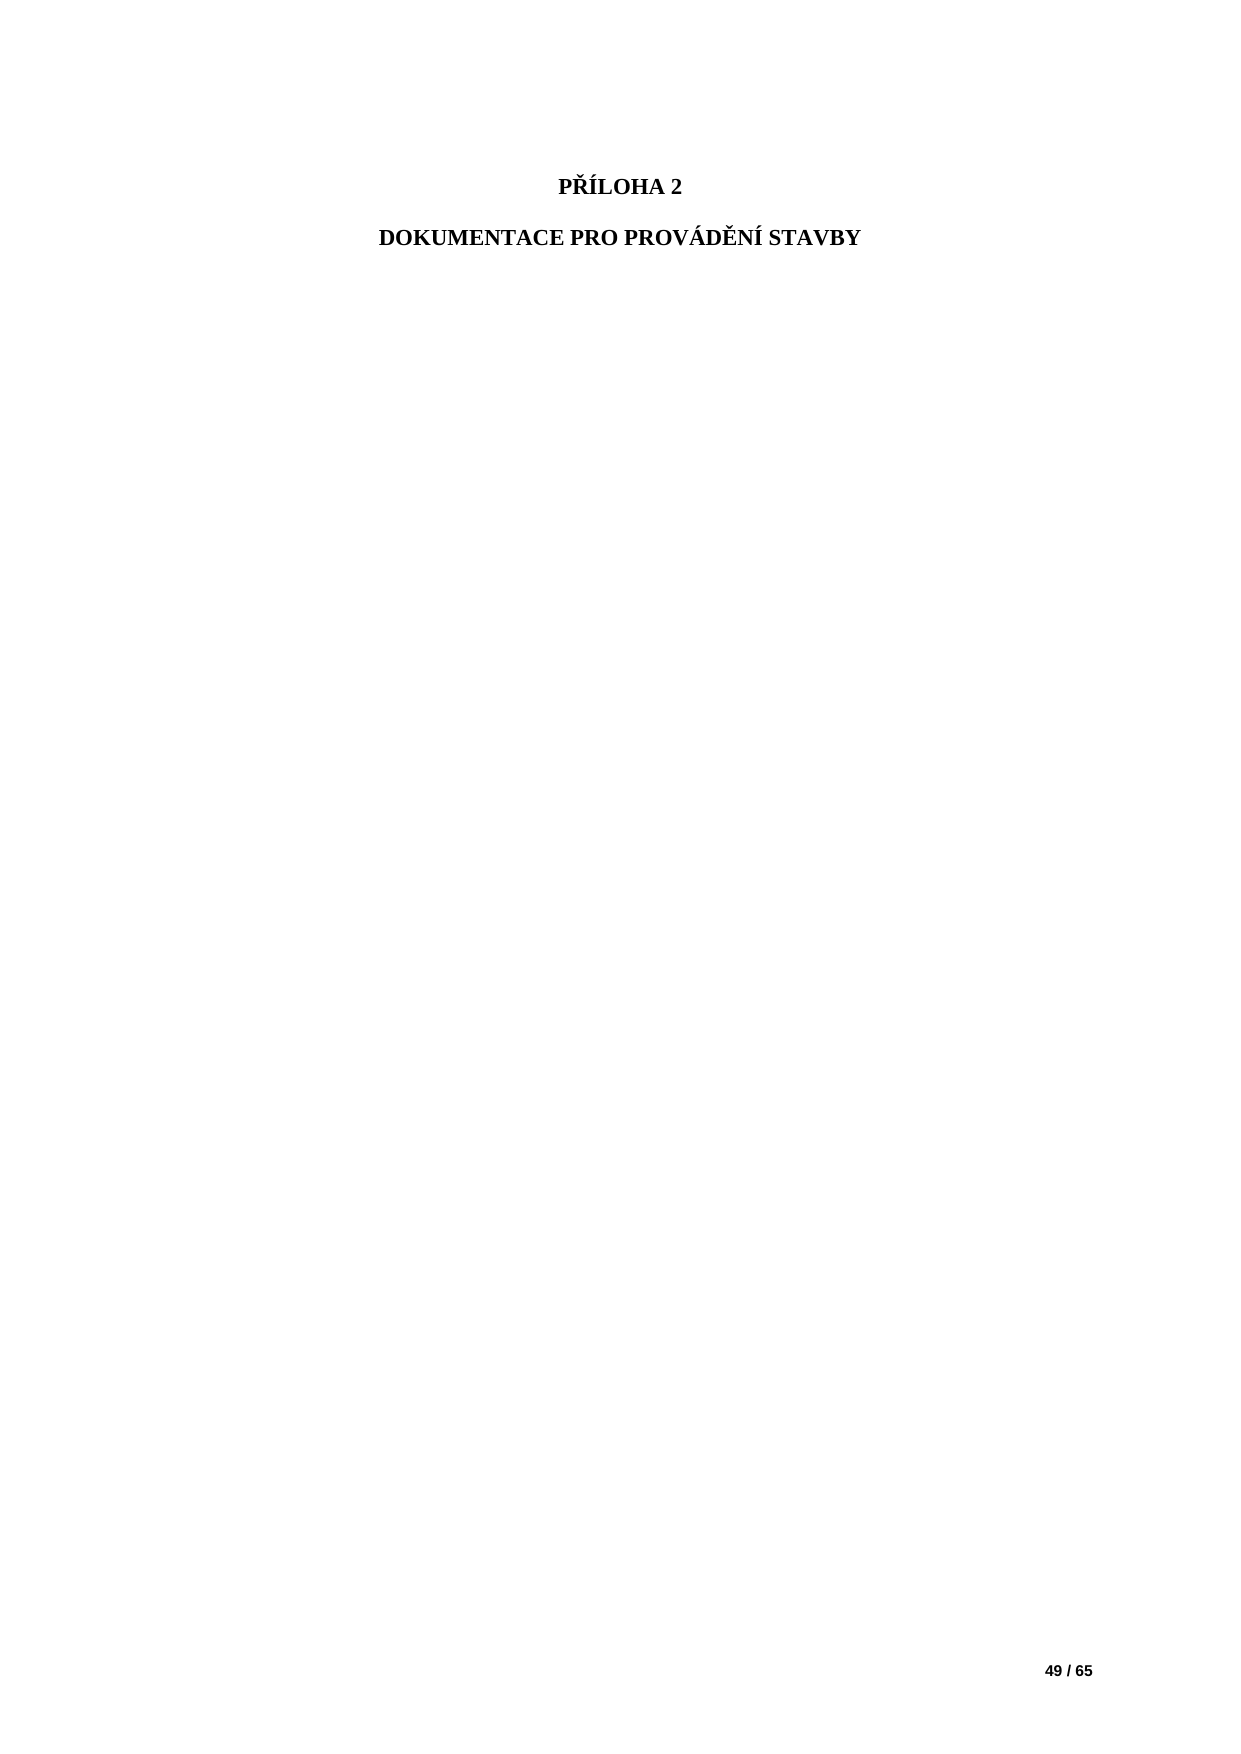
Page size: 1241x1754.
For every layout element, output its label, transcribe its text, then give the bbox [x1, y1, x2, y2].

text Dokumentace pro provádění stavby [148, 224, 1092, 250]
text PŘÍLOHA 2 [148, 173, 1092, 199]
